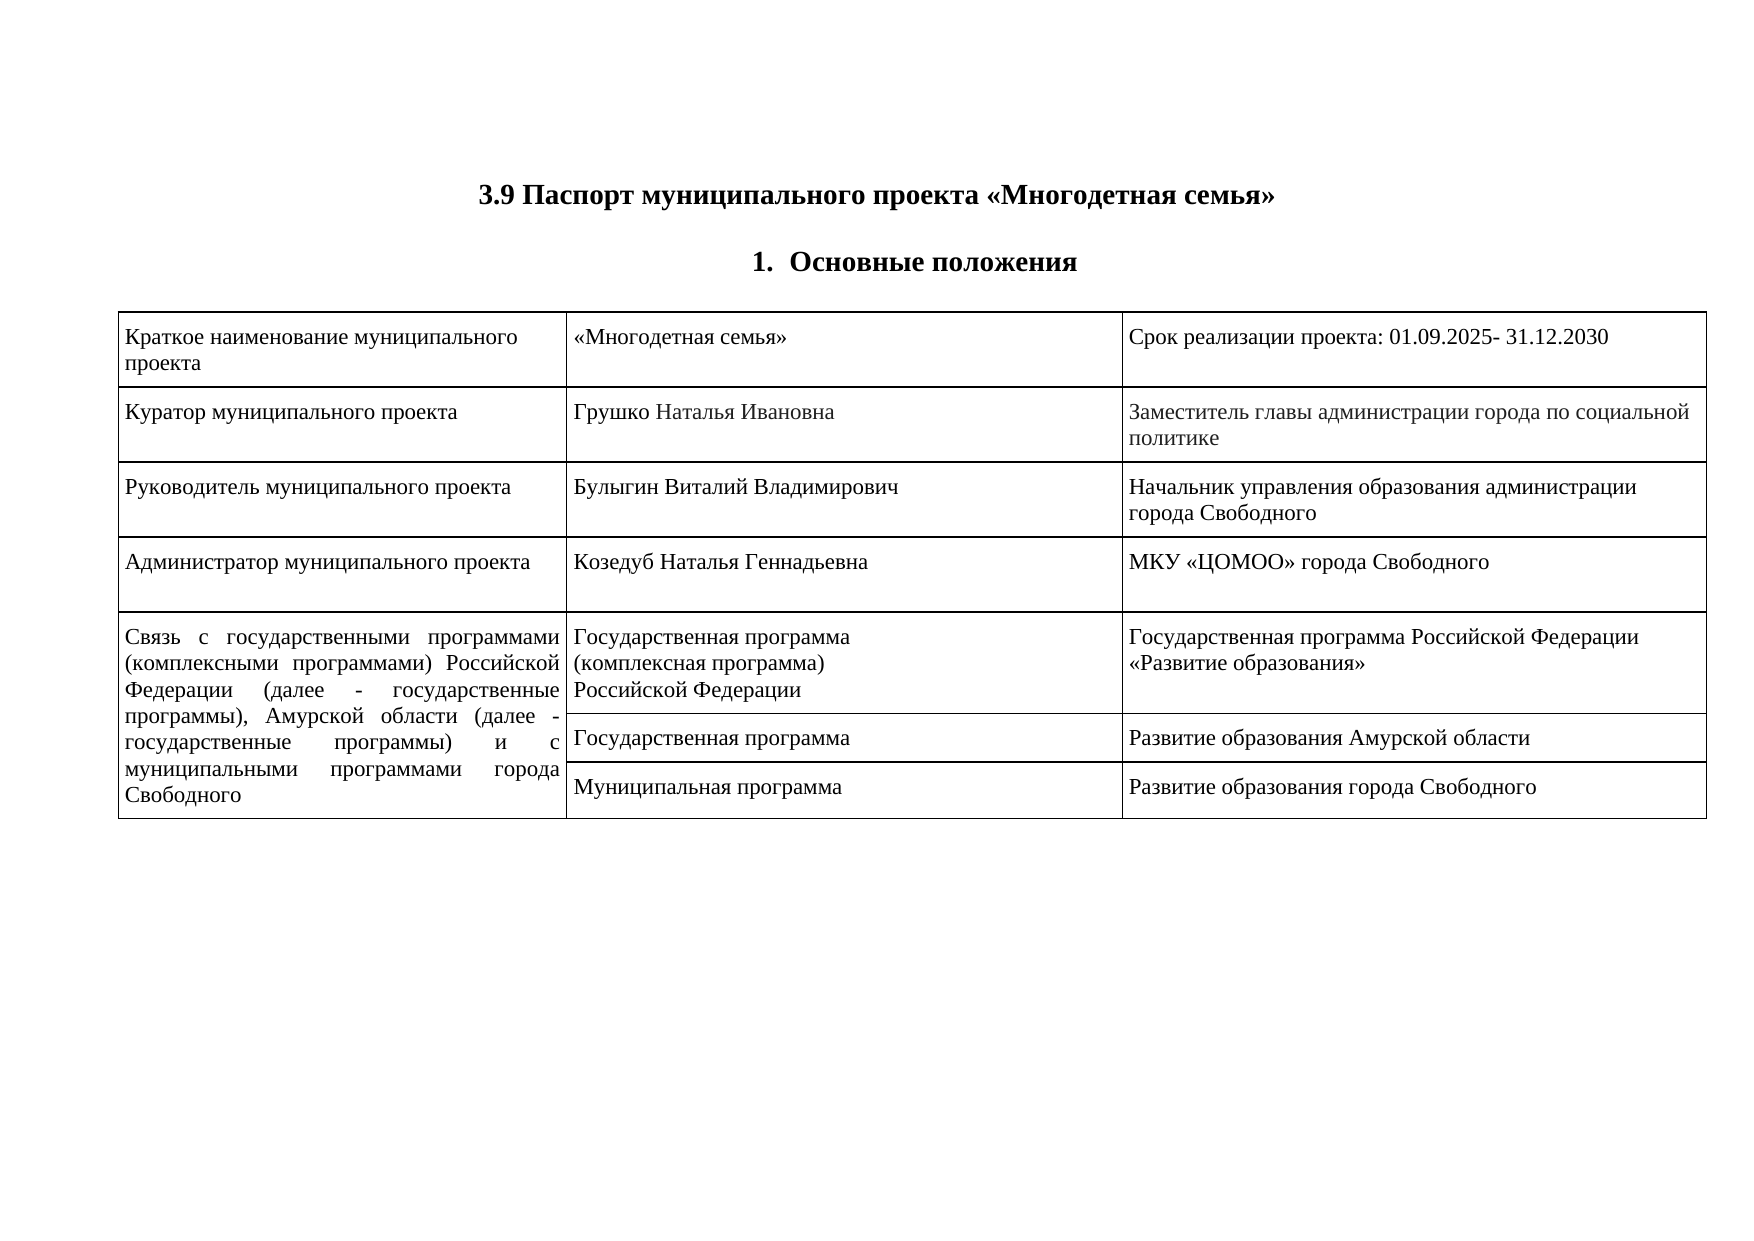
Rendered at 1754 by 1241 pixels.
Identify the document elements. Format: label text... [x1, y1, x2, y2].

table_cell Куратор муниципального проекта [119, 388, 566, 461]
list Основные положения [193, 244, 1636, 278]
table_cell Грушко Наталья Ивановна [567, 388, 1122, 461]
table_cell МКУ «ЦОМОО» города Свободного [1123, 538, 1706, 611]
table_cell Государственная программа [567, 714, 1122, 761]
table_cell Связь с государственными программами (комплексными программами) Российской Федерации (далее - государственные программы), Амурской области (далее -государственные программы) и с муниципальными программами города Свободного [119, 613, 566, 818]
table_header Краткое наименование муниципального проекта [119, 313, 566, 386]
table_cell Руководитель муниципального проекта [119, 463, 566, 536]
table_cell Развитие образования города Свободного [1123, 763, 1706, 818]
table_cell Государственная программа Российской Федерации «Развитие образования» [1123, 613, 1706, 713]
table_header «Многодетная семья» [567, 313, 1122, 386]
table_cell Администратор муниципального проекта [119, 538, 566, 611]
table_cell Козедуб Наталья Геннадьевна [567, 538, 1122, 611]
table_cell Булыгин Виталий Владимирович [567, 463, 1122, 536]
table_header Срок реализации проекта: 01.09.2025- 31.12.2030 [1123, 313, 1706, 386]
table_cell Заместитель главы администрации города по социальной политике [1123, 388, 1706, 461]
text 3.9 Паспорт муниципального проекта «Многодетная семья» [118, 177, 1636, 211]
table_cell Государственная программа (комплексная программа) Российской Федерации [567, 613, 1122, 713]
table_cell Начальник управления образования администрации города Свободного [1123, 463, 1706, 536]
table_cell Развитие образования Амурской области [1123, 714, 1706, 761]
table_cell Муниципальная программа [567, 763, 1122, 818]
